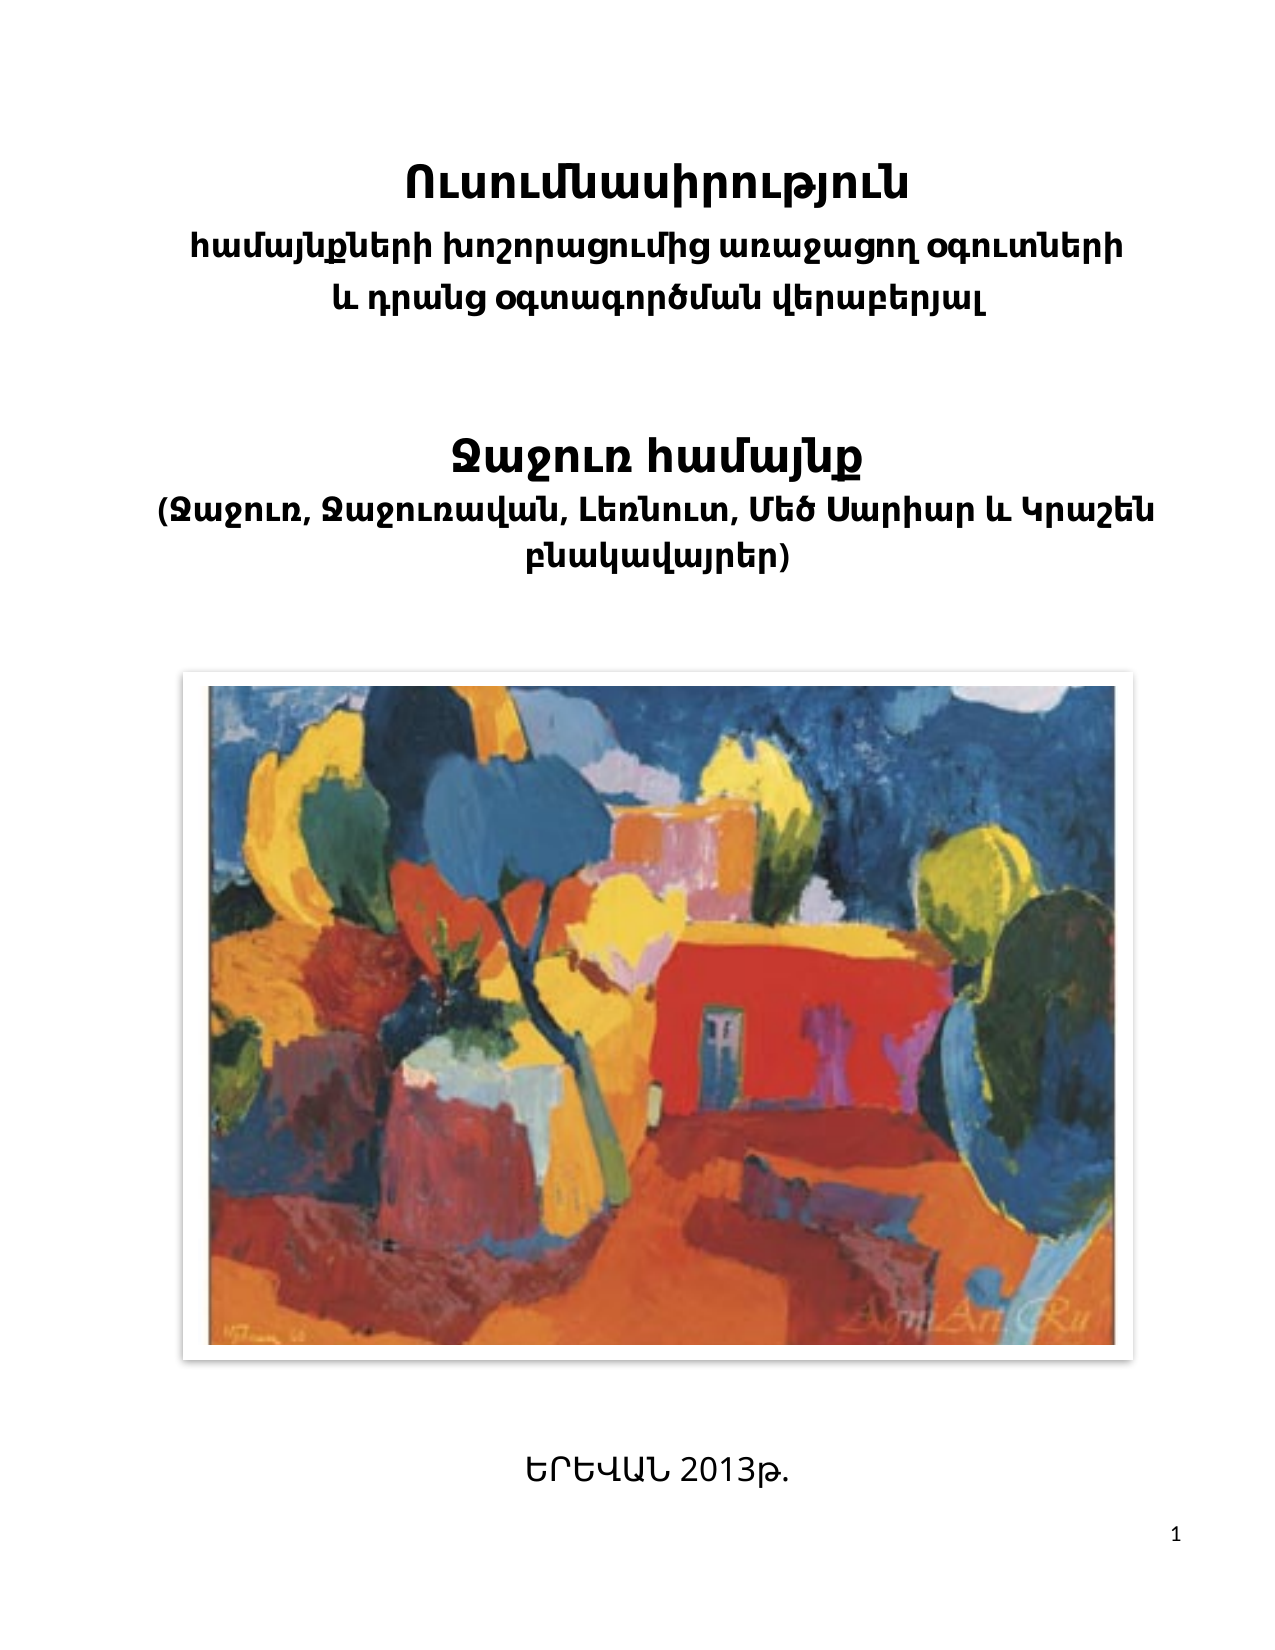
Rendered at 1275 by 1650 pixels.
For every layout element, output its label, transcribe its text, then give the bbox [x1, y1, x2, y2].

text (Ջաջուռ, Ջաջուռավան, Լեռնուտ, Մեծ Սարիար և Կրաշեն բնակավայրեր) [133, 486, 1181, 577]
picture [198, 686, 1118, 1345]
text Ջաջուռ համայնք [133, 424, 1181, 486]
text ԵՐԵՎԱՆ 2013թ. [133, 1446, 1181, 1491]
text համայնքների խոշորացումից առաջացող օգուտների և դրանց օգտագործման վերաբերյալ [133, 222, 1181, 319]
text Ուսումնասիրություն [133, 150, 1181, 212]
